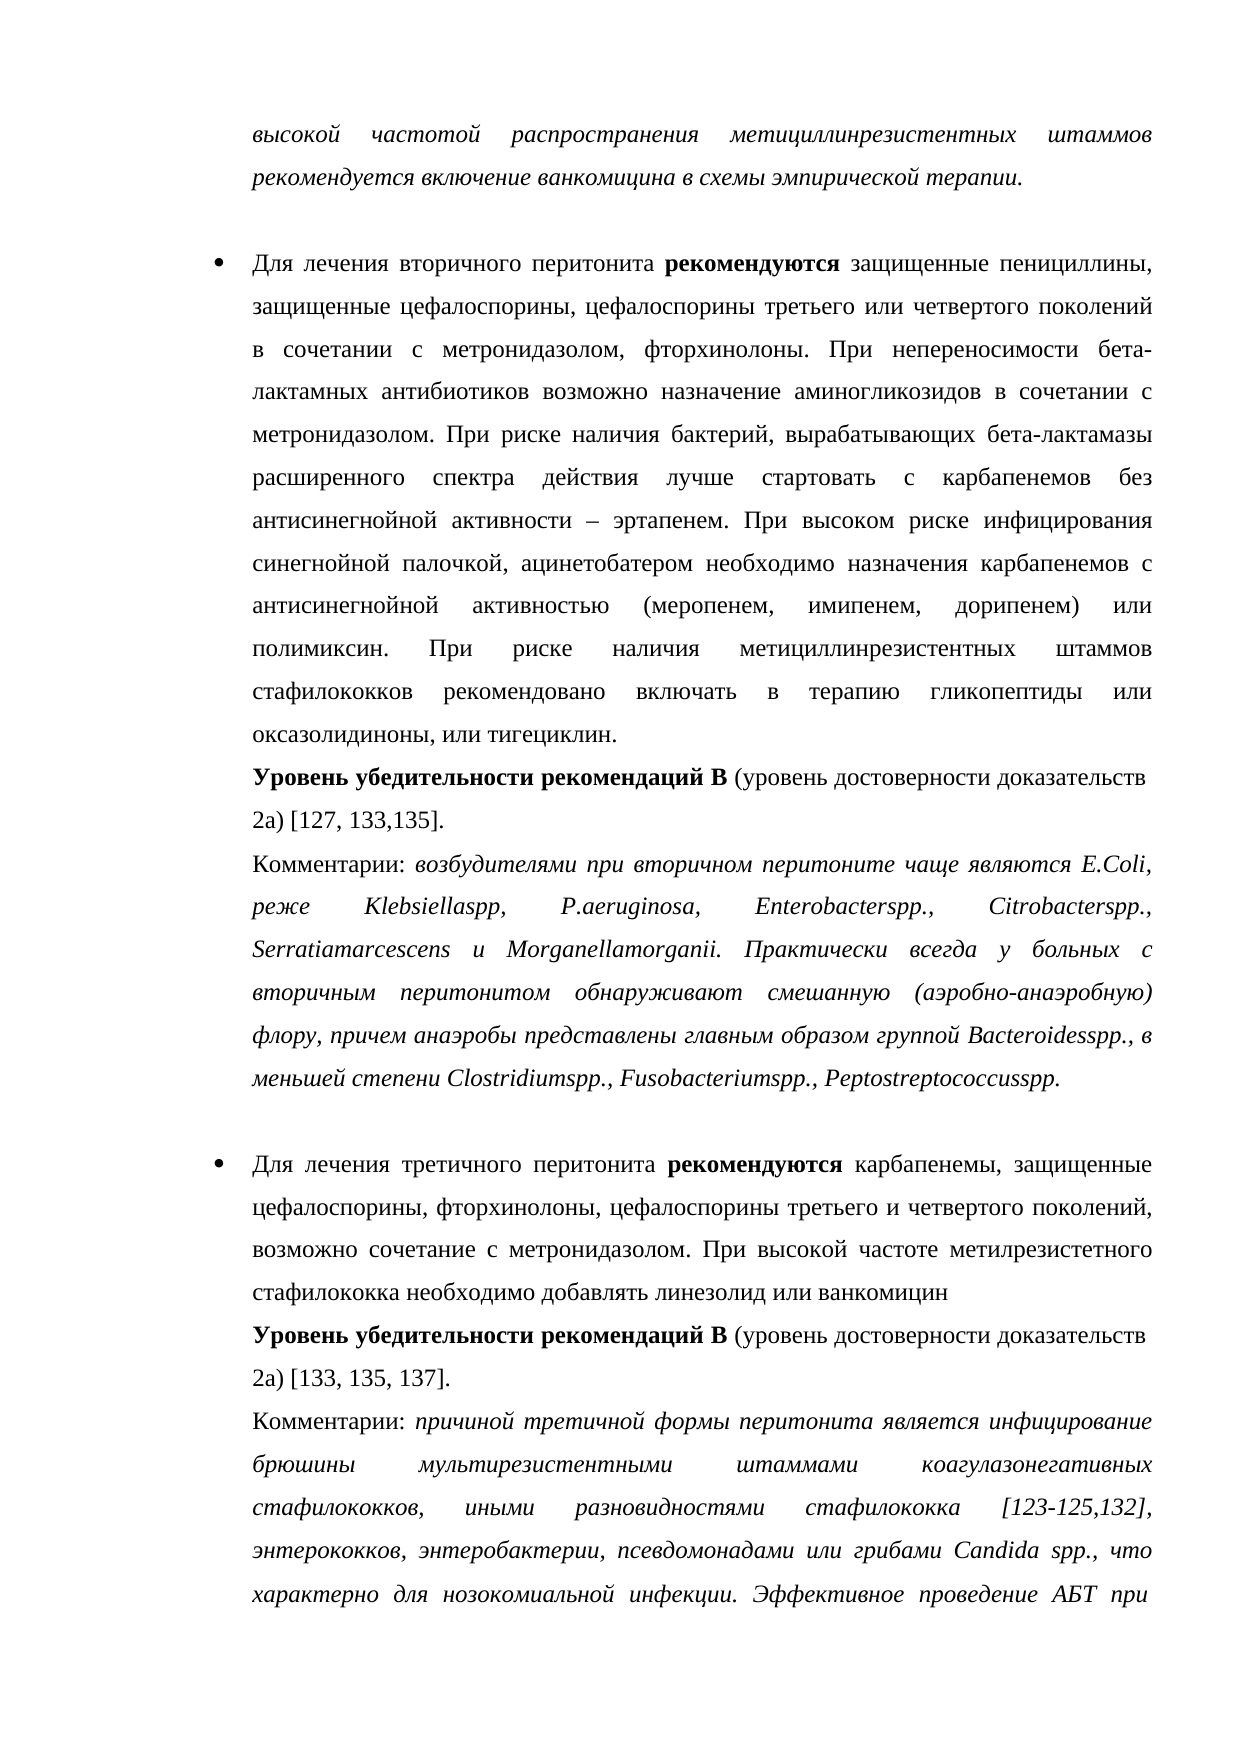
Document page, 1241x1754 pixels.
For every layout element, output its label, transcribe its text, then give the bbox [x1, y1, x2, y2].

text Уровень убедительности рекомендаций В (уровень достоверности доказательств [252, 1320, 1163, 1348]
text Комментарии: возбудителями при вторичном перитоните чаще являются Е.Coli, реже Klebsiellaspp, Р.aeruginosa, Enterobacterspp., Citrobacterspp., Serratiamarcescens и Morganellamorganii. Практически всегда у больных с вторичным перитонитом обнаруживают смешанную (аэробно-анаэробную) флору, причем анаэробы представлены главным образом группой Bacteroidesspp., в меньшей степени Clostridiumspp., Fusobacteriumspp., Peptostreptococcusspp. [252, 849, 1152, 1091]
text Уровень убедительности рекомендаций В (уровень достоверности доказательств [252, 762, 1163, 791]
list Для лечения вторичного перитонита рекомендуются защищенные пенициллины, защищенные цефалоспорины, цефалоспорины третьего или четвертого поколений в сочетании с метронидазолом, фторхинолоны. При непереносимости бета- лактамных антибиотиков возможно назначение аминогликозидов в сочетании с метронидазолом. При риске наличия бактерий, вырабатывающих бета-лактамазы расширенного спектра действия лучше стартовать с карбапенемов без антисинегнойной активности – эртапенем. При высоком риске инфицирования синегнойной палочкой, ацинетобатером необходимо назначения карбапенемов с антисинегнойной активностью (меропенем, имипенем, дорипенем) или полимиксин. При риске наличия метициллинрезистентных штаммов стафилококков рекомендовано включать в терапию гликопептиды или оксазолидиноны, или тигециклин. [214, 248, 1152, 748]
text высокой частотой распространения метициллинрезистентных штаммов рекомендуется включение ванкомицина в схемы эмпирической терапии. [252, 119, 1152, 190]
text Комментарии: причиной третичной формы перитонита является инфицирование брюшины мультирезистентными штаммами коагулазонегативных стафилококков, иными разновидностями стафилококка [123-125,132], энтерококков, энтеробактерии, псевдомонадами или грибами Candida spp., что характерно для нозокомиальной инфекции. Эффективное проведение АБТ при [252, 1406, 1152, 1607]
text 2а) [127, 133,135]. [252, 806, 1163, 834]
list Для лечения третичного перитонита рекомендуются карбапенемы, защищенные цефалоспорины, фторхинолоны, цефалоспорины третьего и четвертого поколений, возможно сочетание с метронидазолом. При высокой частоте метилрезистетного стафилококка необходимо добавлять линезолид или ванкомицин [214, 1149, 1152, 1305]
text 2а) [133, 135, 137]. [252, 1363, 1163, 1392]
